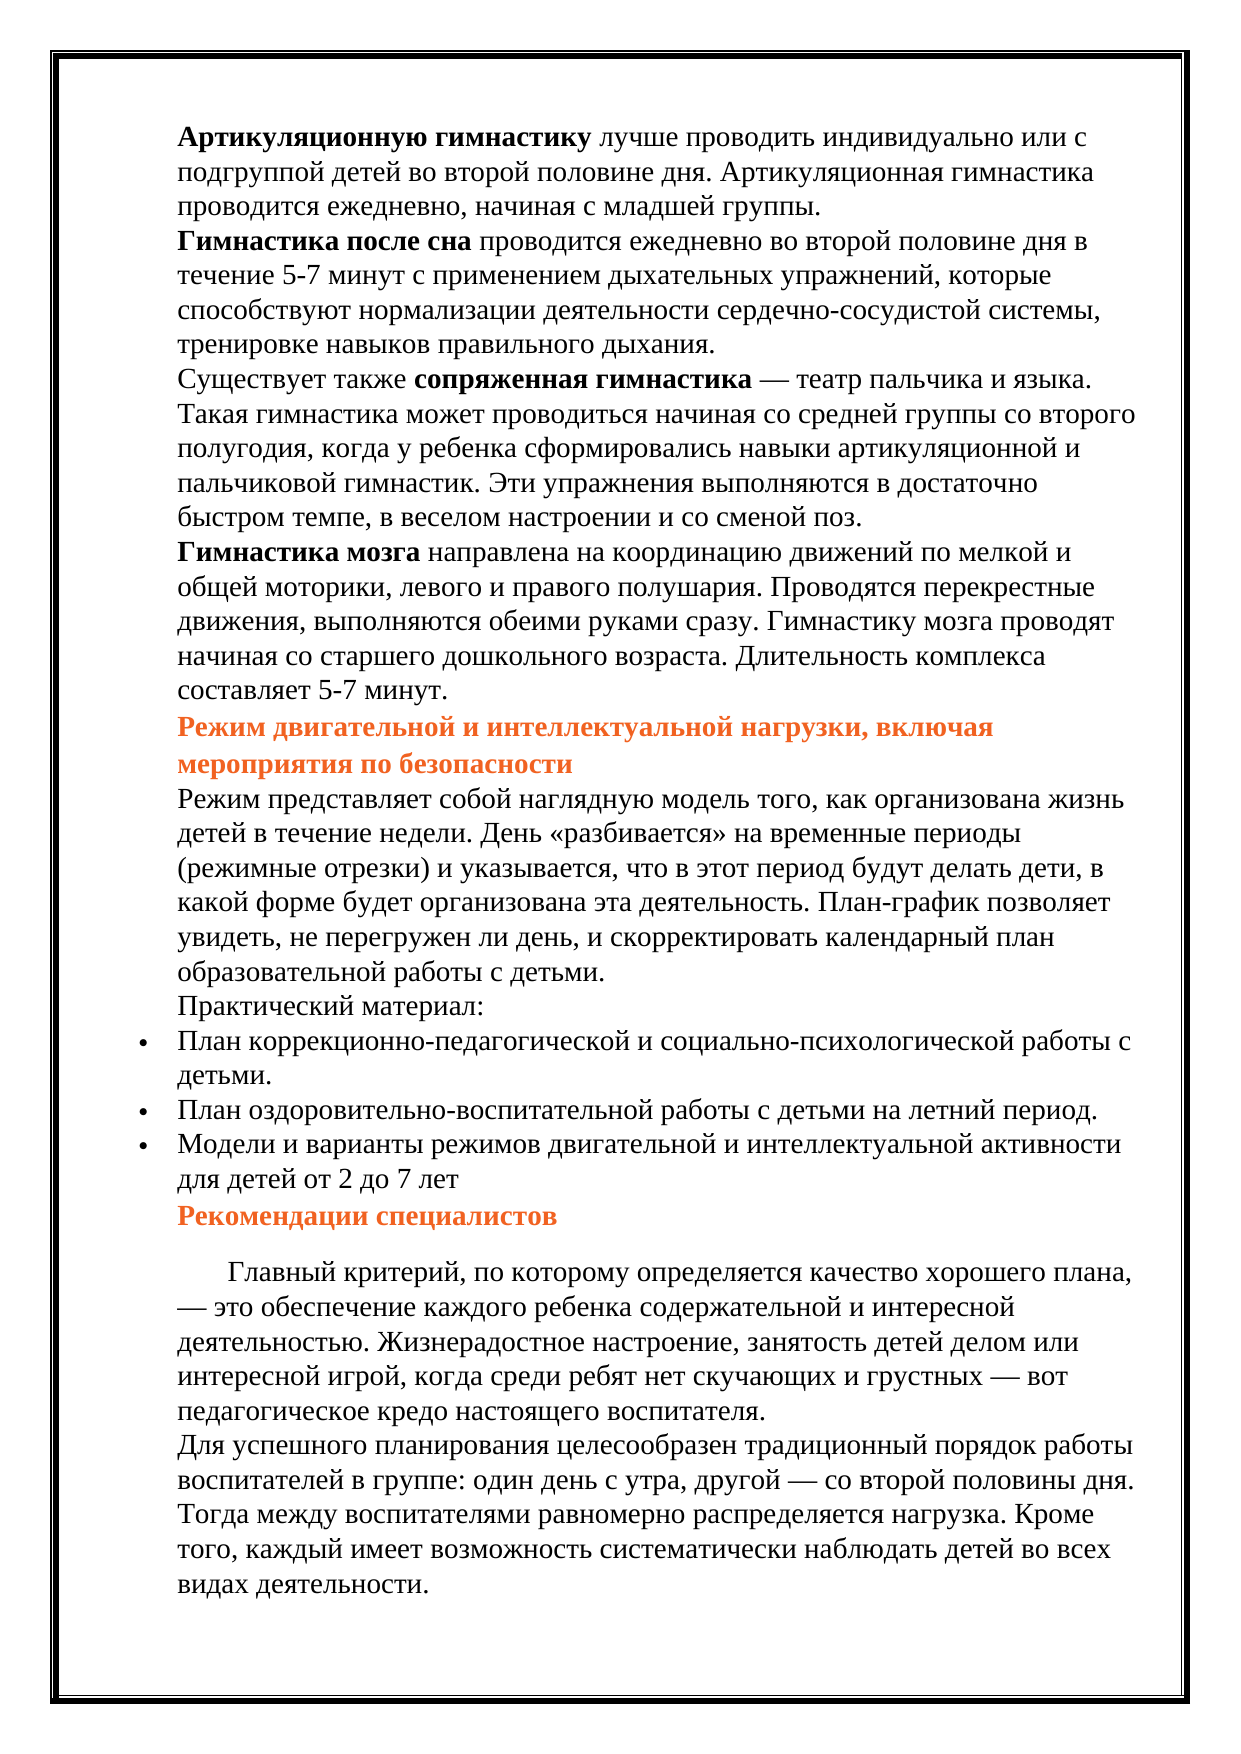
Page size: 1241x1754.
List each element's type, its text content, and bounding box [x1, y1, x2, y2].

text Существует также сопряженная гимнастика — театр пальчика и языка. Такая гимнастика может проводиться начиная со средней группы со второго полугодия, когда у ребенка сформировались навыки артикуляционной и пальчиковой гимнастик. Эти упражнения выполняются в достаточно быстром темпе, в веселом настроении и со сменой поз. [177, 360, 1152, 533]
text Главный критерий, по которому определяется качество хорошего плана, — это обеспечение каждого ребенка содержательной и интересной деятельностью. Жизнерадостное настроение, занятость детей делом или интересной игрой, когда среди ребят нет скучающих и грустных — вот педагогическое кредо настоящего воспитателя. [177, 1232, 1152, 1426]
text Практический материал: [177, 987, 1152, 1022]
text Рекомендации специалистов [177, 1195, 1152, 1232]
text Артикуляционную гимнастику лучше проводить индивидуально или с подгруппой детей во второй половине дня. Артикуляционная гимнастика проводится ежедневно, начиная с младшей группы. [177, 118, 1152, 222]
text Режим двигательной и интеллектуальной нагрузки, включая мероприятия по безопасности [177, 706, 1152, 780]
text Гимнастика мозга направлена на координацию движений по мелкой и общей моторики, левого и правого полушария. Проводятся перекрестные движения, выполняются обеими руками сразу. Гимнастику мозга проводят начиная со старшего дошкольного возраста. Длительность комплекса составляет 5-7 минут. [177, 533, 1152, 706]
text Режим представляет собой наглядную модель того, как организована жизнь детей в течение недели. День «разбивается» на временные периоды (режимные отрезки) и указывается, что в этот период будут делать дети, в какой форме будет организована эта деятельность. План-график позволяет увидеть, не перегружен ли день, и скорректировать календарный план образовательной работы с детьми. [177, 780, 1152, 987]
text Для успешного планирования целесообразен традиционный порядок работы воспитателей в группе: один день с утра, другой — со второй половины дня. Тогда между воспитателями равномерно распределяется нагрузка. Кроме того, каждый имеет возможность систематически наблюдать детей во всех видах деятельности. [177, 1426, 1152, 1599]
list План оздоровительно-воспитательной работы с детьми на летний период. [139, 1091, 1152, 1126]
list План коррекционно-педагогической и социально-психологической работы с детьми. [139, 1022, 1152, 1091]
text Гимнастика после сна проводится ежедневно во второй половине дня в течение 5-7 минут с применением дыхательных упражнений, которые способствуют нормализации деятельности сердечно-сосудистой системы, тренировке навыков правильного дыхания. [177, 222, 1152, 360]
list Модели и варианты режимов двигательной и интеллектуальной активности для детей от 2 до 7 лет [139, 1126, 1152, 1195]
